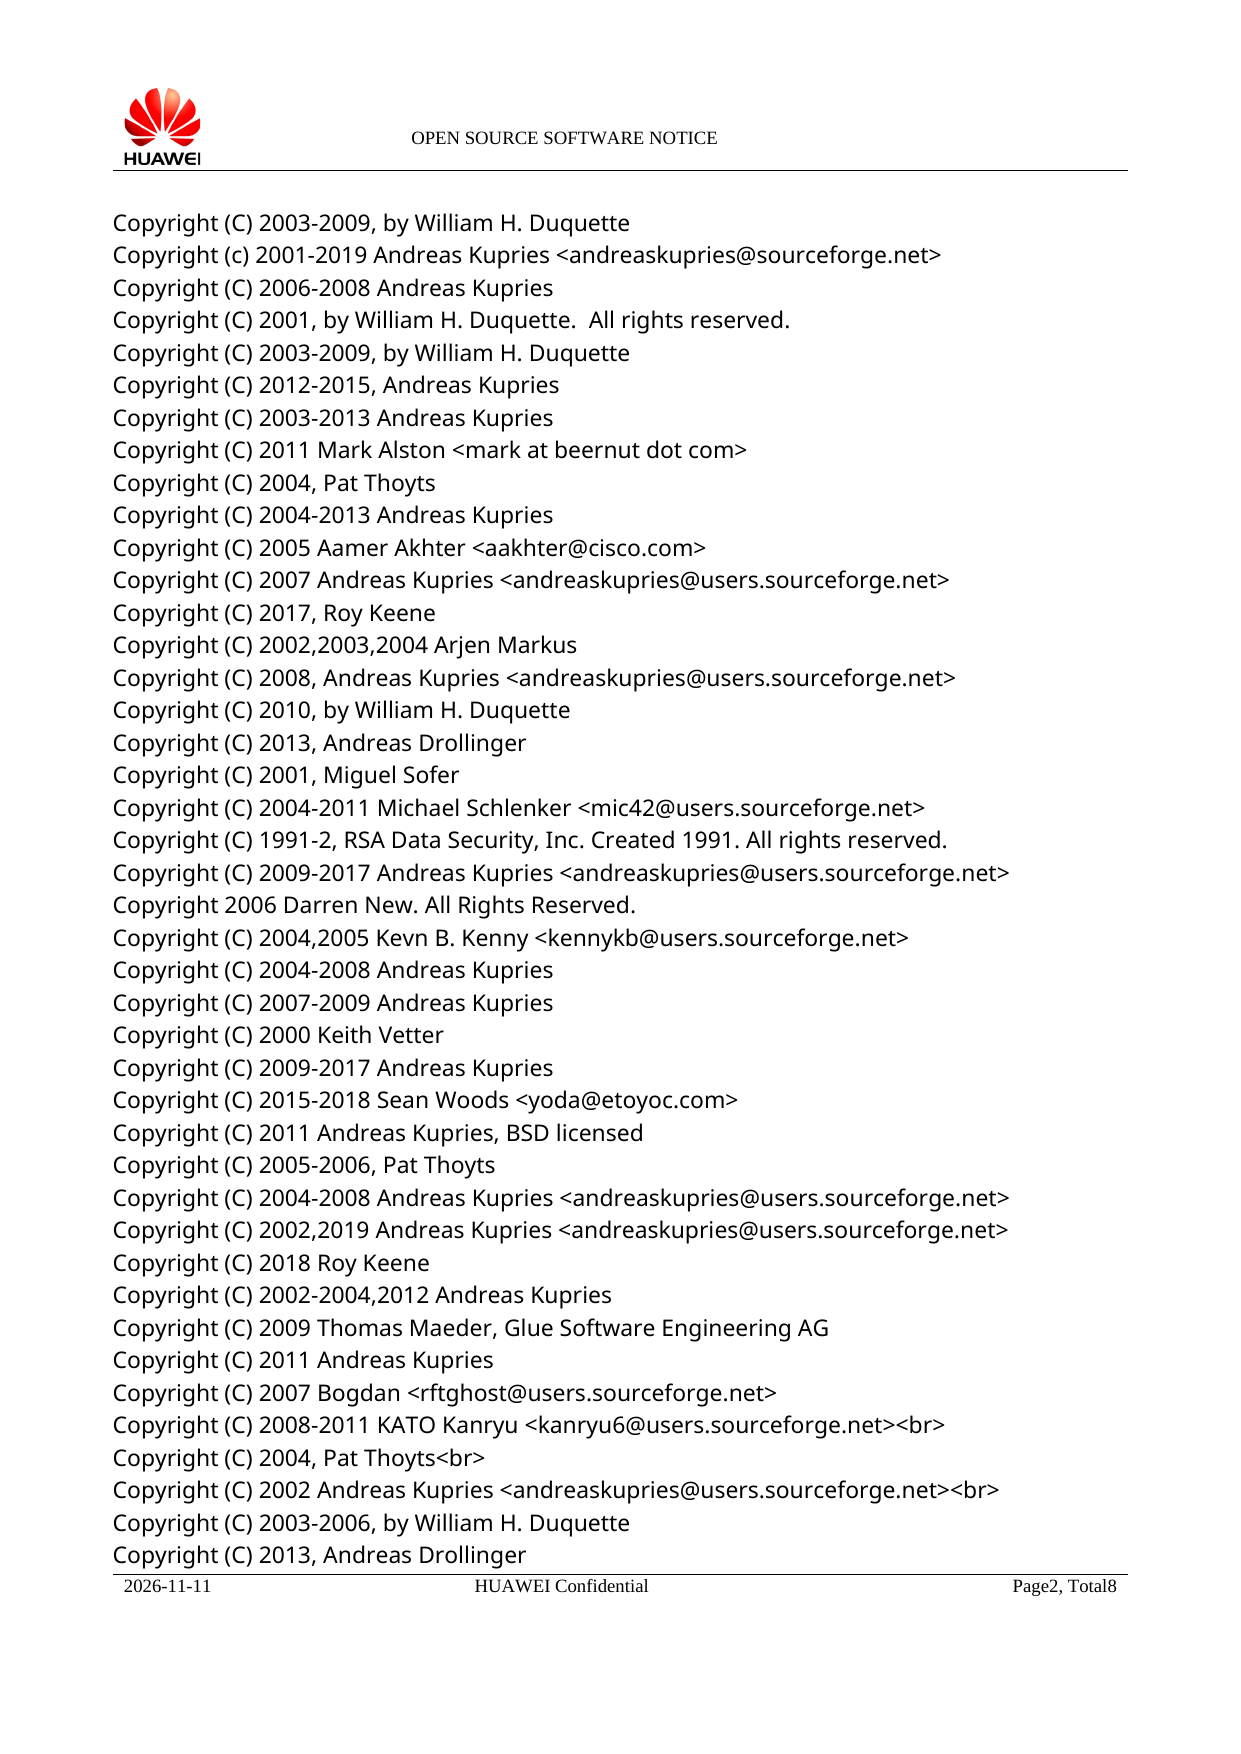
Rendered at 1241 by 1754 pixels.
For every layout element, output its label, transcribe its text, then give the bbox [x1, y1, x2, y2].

picture [124, 88, 201, 165]
